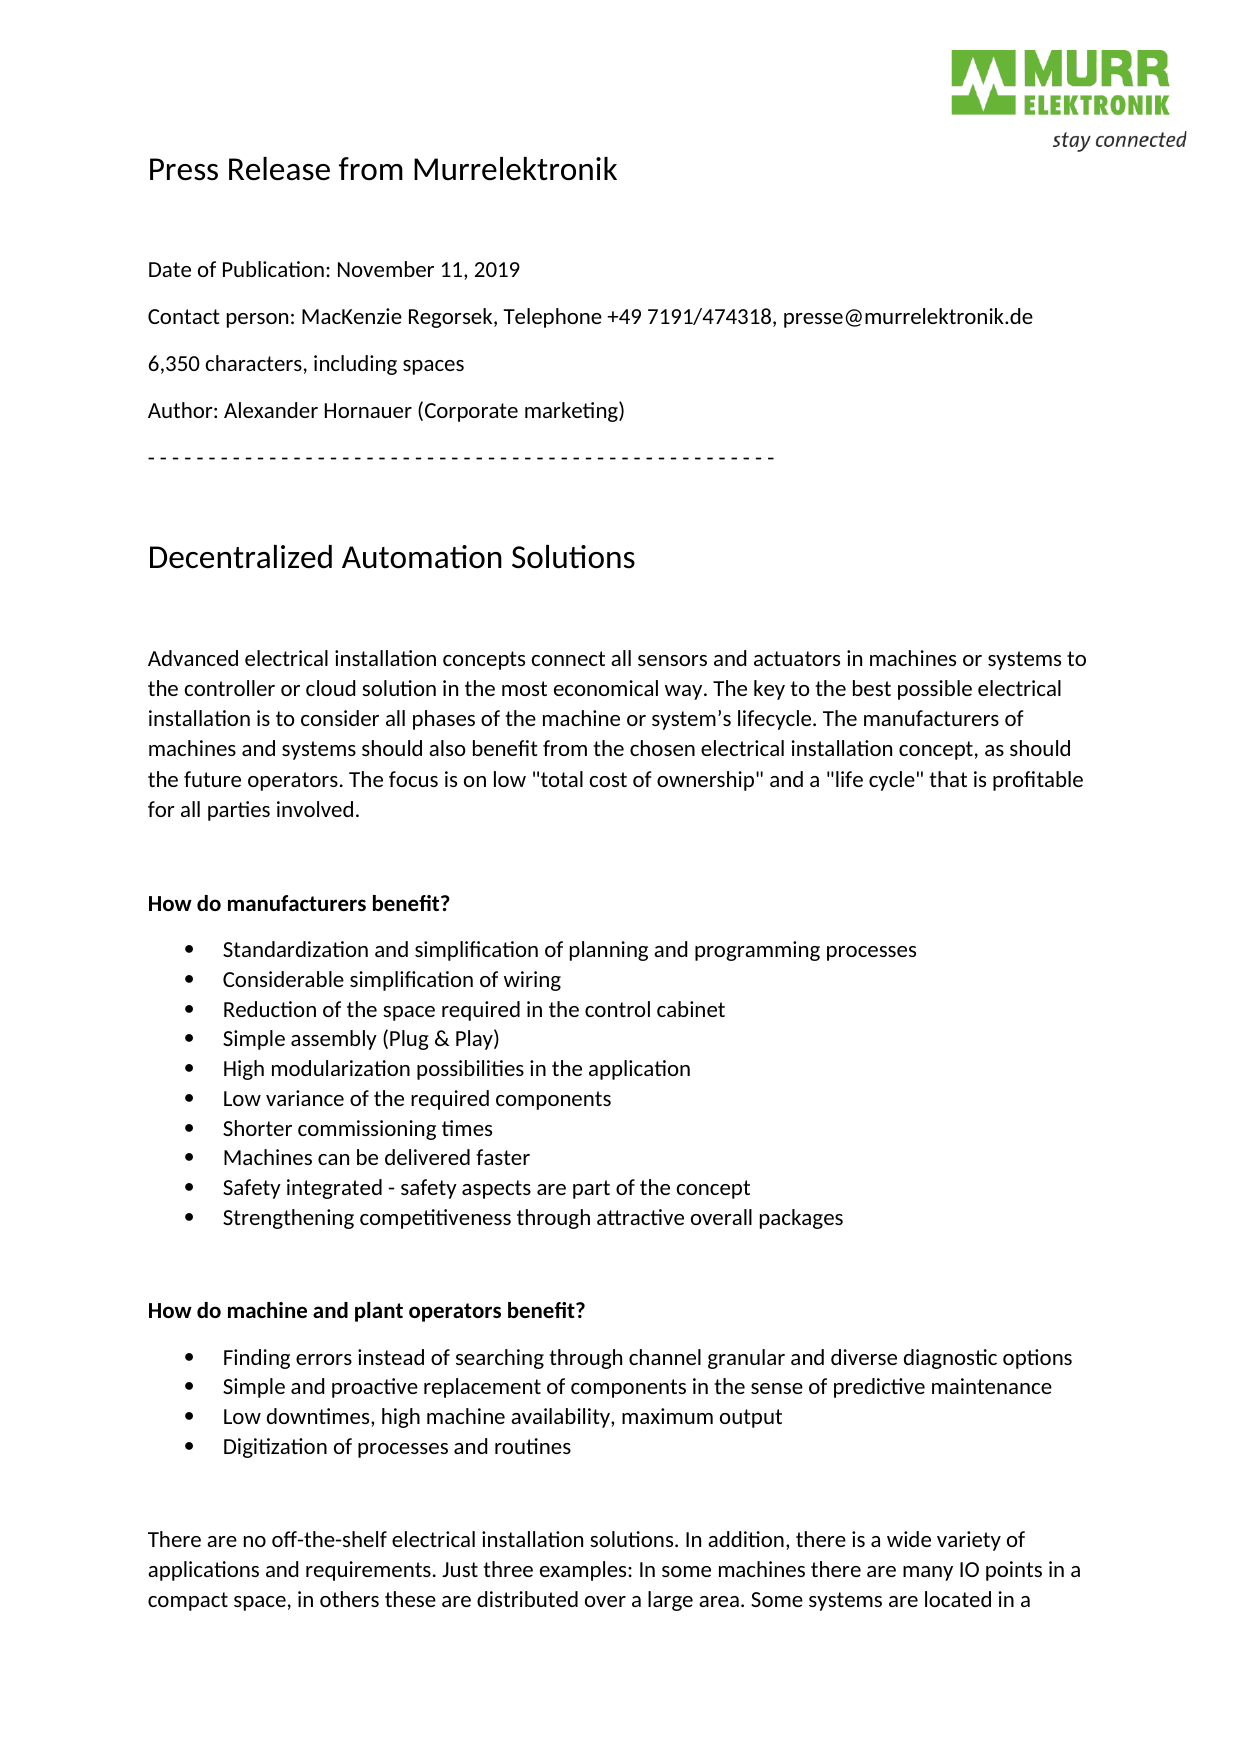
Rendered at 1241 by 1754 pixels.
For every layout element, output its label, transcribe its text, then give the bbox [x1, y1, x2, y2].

text Date of Publication: November 11, 2019 [148, 255, 1093, 283]
list High modularization possibilities in the application [185, 1054, 1093, 1082]
list Safety integrated - safety aspects are part of the concept [185, 1173, 1093, 1201]
list Simple and proactive replacement of components in the sense of predictive maintenance [185, 1372, 1093, 1401]
text Contact person: MacKenzie Regorsek, Telephone +49 7191/474318, presse@murrelektronik.de [148, 302, 1093, 330]
list Low variance of the required components [185, 1084, 1093, 1112]
list Digitization of processes and routines [185, 1432, 1093, 1460]
list Machines can be delivered faster [185, 1143, 1093, 1171]
text Press Release from Murrelektronik [148, 148, 1093, 188]
text - - - - - - - - - - - - - - - - - - - - - - - - - - - - - - - - - - - - - - - - - - - - - - - - - - - - [148, 443, 1093, 471]
list Standardization and simplification of planning and programming processes [185, 936, 1093, 963]
list Simple assembly (Plug & Play) [185, 1024, 1093, 1053]
list Finding errors instead of searching through channel granular and diverse diagnostic options [185, 1343, 1093, 1371]
list Low downtimes, high machine availability, maximum output [185, 1402, 1093, 1430]
text Advanced electrical installation concepts connect all sensors and actuators in machines or systems to the controller or cloud solution in the most economical way. The key to the best possible electrical installation is to consider all phases of the machine or system’s lifecycle. The manufacturers of machines and systems should also benefit from the chosen electrical installation concept, as should the future operators. The focus is on low "total cost of ownership" and a "life cycle" that is profitable for all parties involved. [148, 644, 1093, 823]
text Decentralized Automation Solutions [148, 536, 1093, 577]
text 6,350 characters, including spaces [148, 349, 1093, 377]
text Author: Alexander Hornauer (Corporate marketing) [148, 396, 1093, 424]
text How do manufacturers benefit? [148, 889, 1093, 917]
list Shorter commissioning times [185, 1114, 1093, 1142]
text How do machine and plant operators benefit? [148, 1296, 1093, 1324]
list Reduction of the space required in the control cabinet [185, 995, 1093, 1023]
picture [951, 50, 1187, 152]
list Considerable simplification of wiring [185, 965, 1093, 993]
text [148, 1525, 1093, 1613]
list Strengthening competitiveness through attractive overall packages [185, 1203, 1093, 1231]
